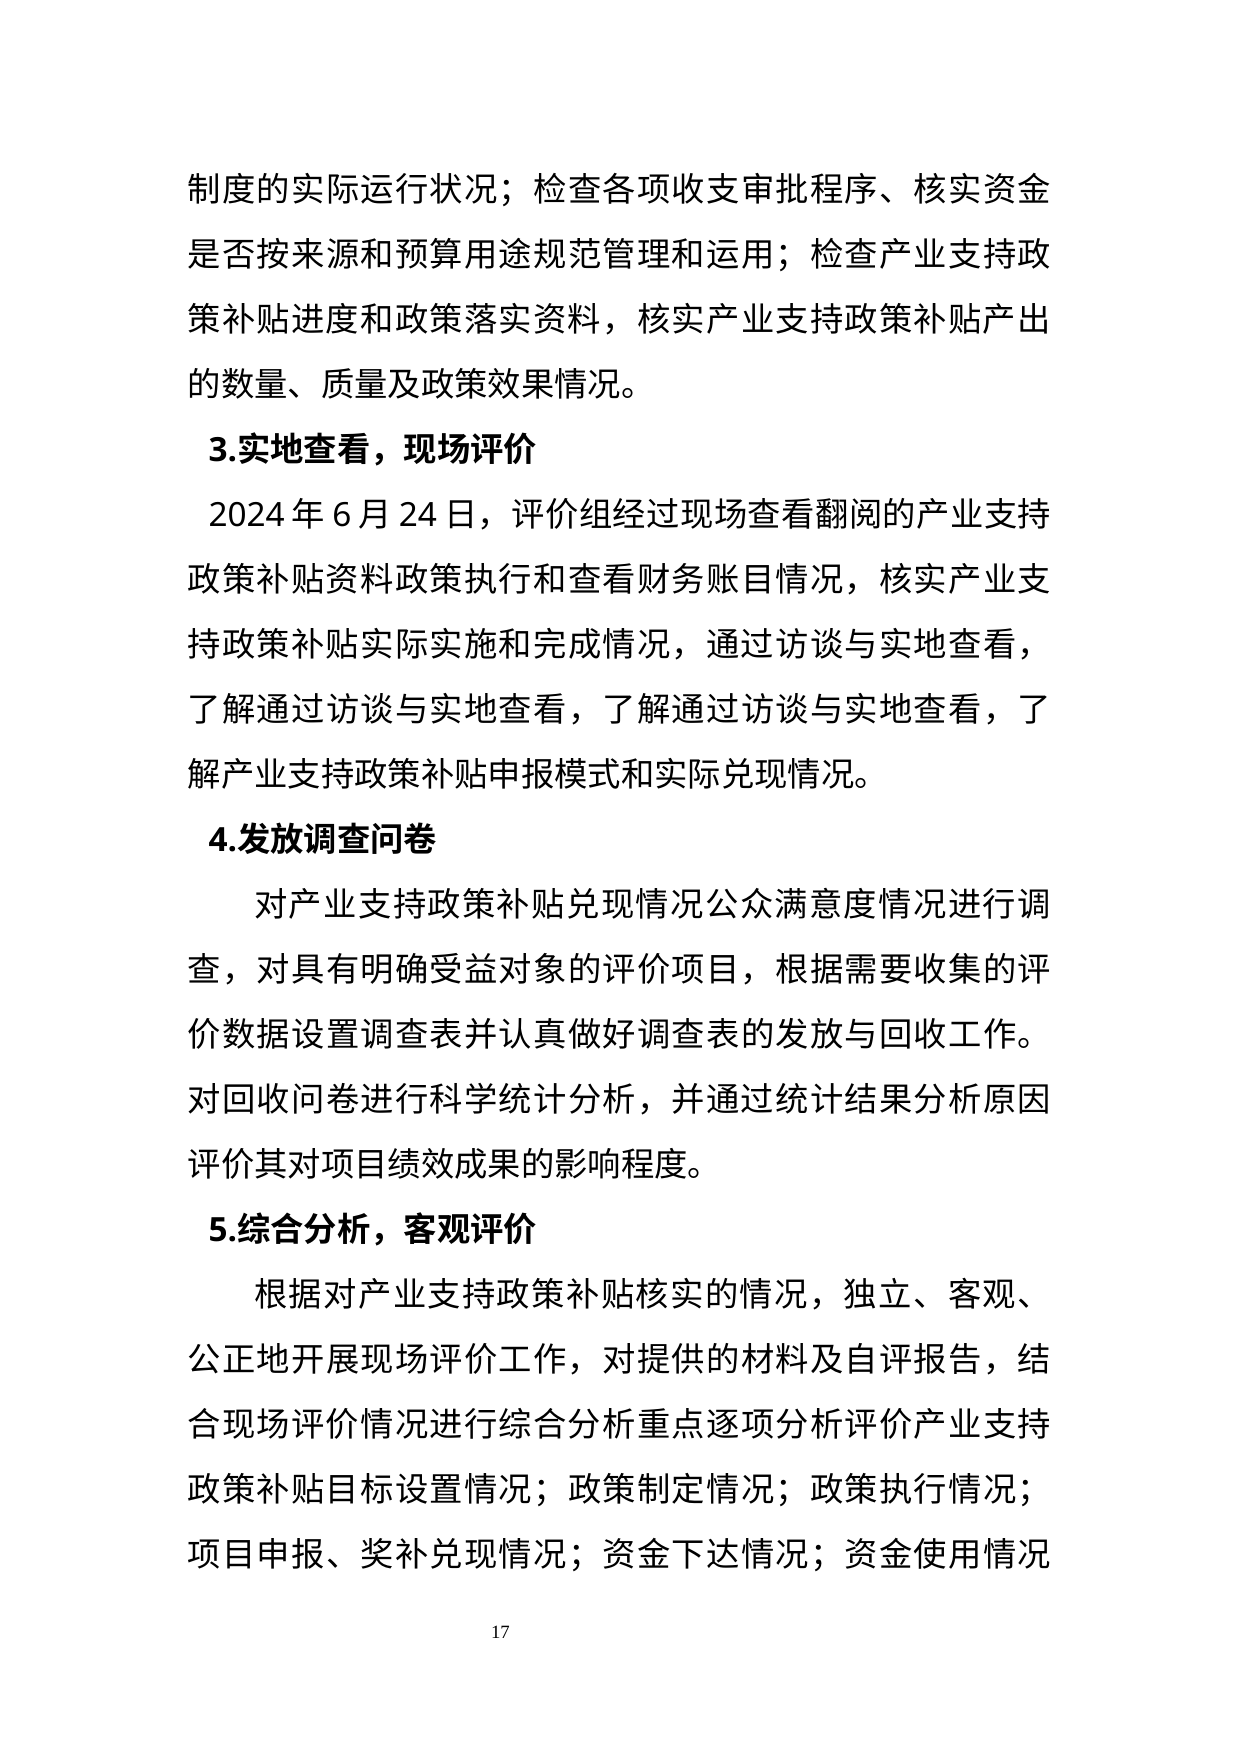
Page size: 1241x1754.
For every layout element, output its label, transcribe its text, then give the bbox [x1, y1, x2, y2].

text 对产业支持政策补贴兑现情况公众满意度情况进行调查，对具有明确受益对象的评价项目，根据需要收集的评价数据设置调查表并认真做好调查表的发放与回收工作。对回收问卷进行科学统计分析，并通过统计结果分析原因，评价其对项目绩效成果的影响程度。 [187, 869, 1053, 1194]
text 2024年6月24日，评价组经过现场查看翻阅的产业支持政策补贴资料政策执行和查看财务账目情况，核实产业支持政策补贴实际实施和完成情况，通过访谈与实地查看，了解通过访谈与实地查看，了解通过访谈与实地查看，了解产业支持政策补贴申报模式和实际兑现情况。 [187, 479, 1053, 804]
subtitle 5.综合分析，客观评价 [187, 1194, 1053, 1259]
subtitle 3.实地查看，现场评价 [187, 414, 1053, 479]
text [187, 154, 1053, 414]
subtitle 4.发放调查问卷 [187, 804, 1053, 869]
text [187, 1259, 1053, 1584]
